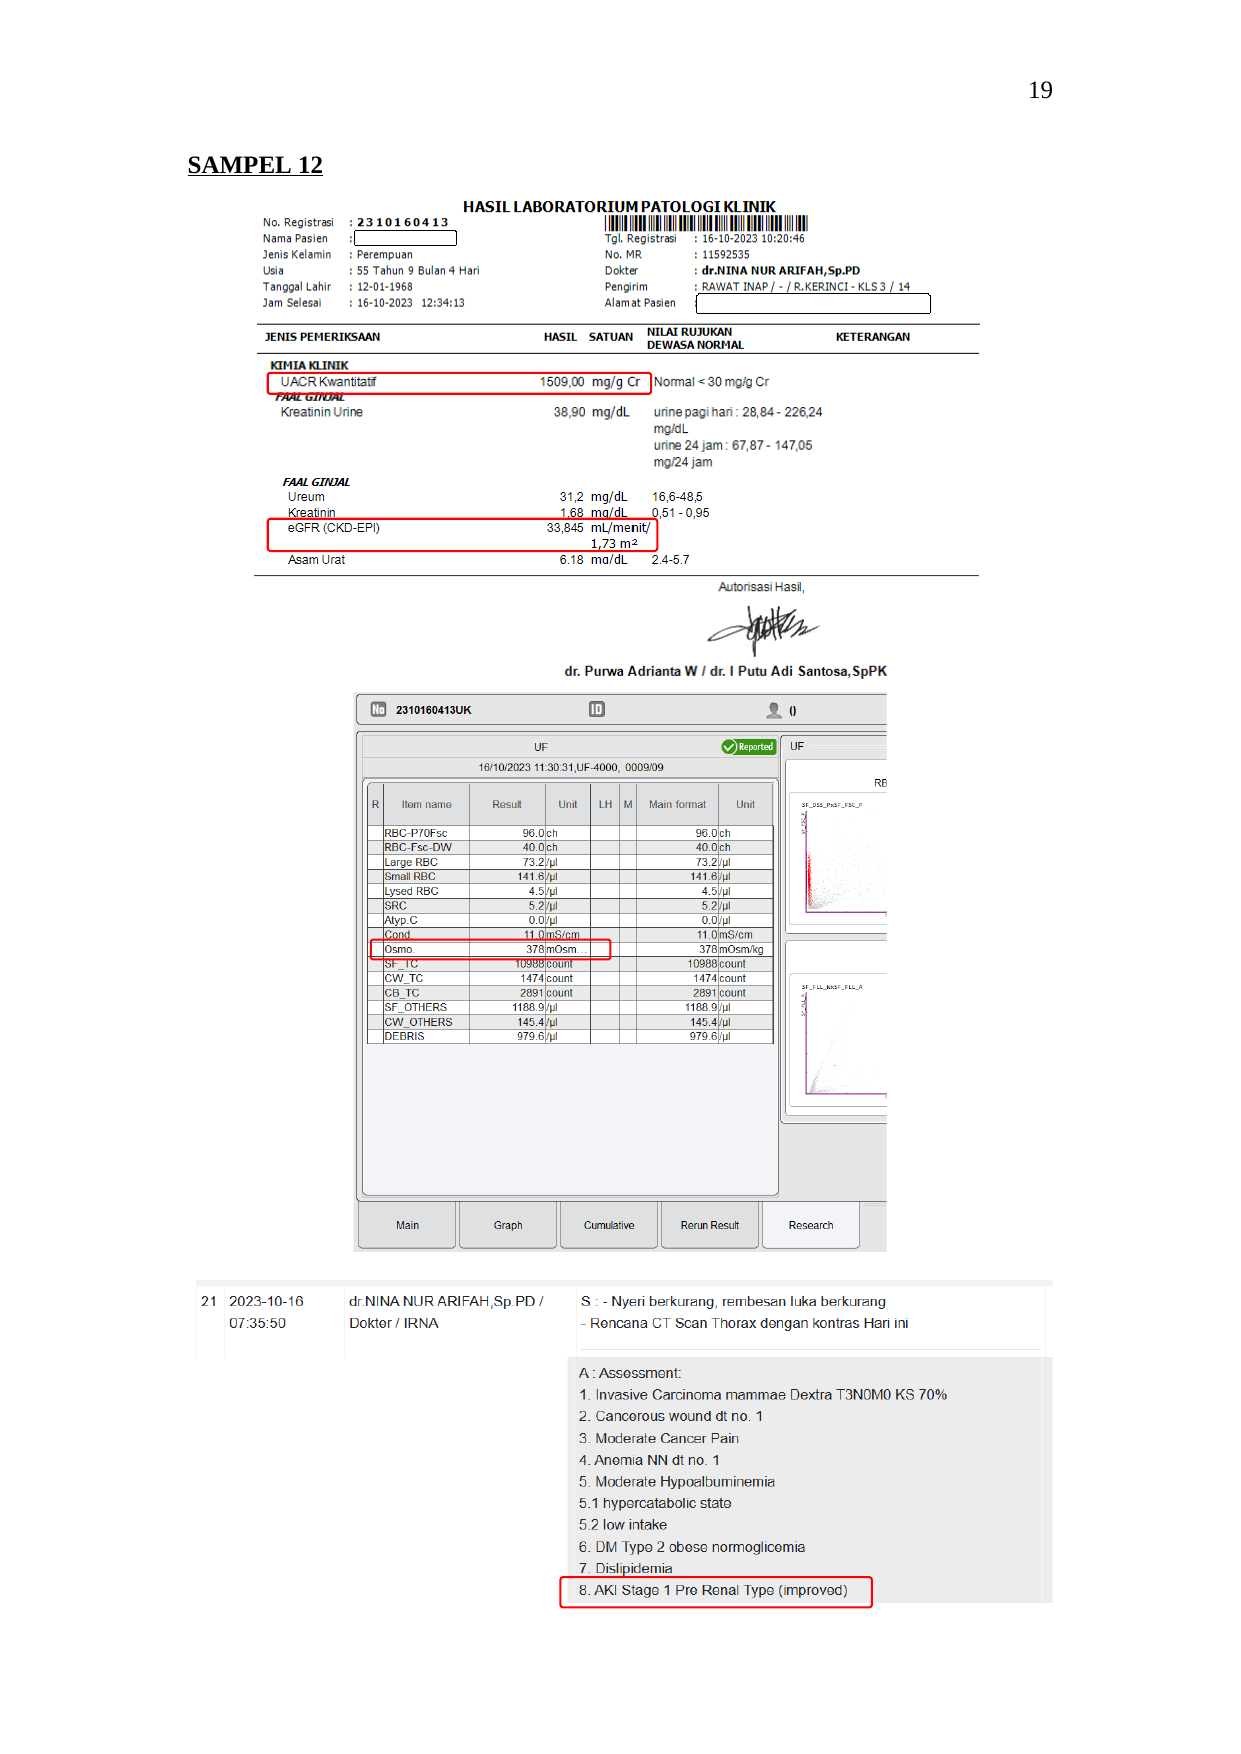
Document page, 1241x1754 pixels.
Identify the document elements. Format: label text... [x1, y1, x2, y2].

picture [567, 1579, 870, 1603]
picture [187, 1280, 1053, 1603]
picture [248, 178, 992, 471]
picture [242, 475, 1005, 1252]
text SAMPEL 12 [187, 150, 1053, 179]
